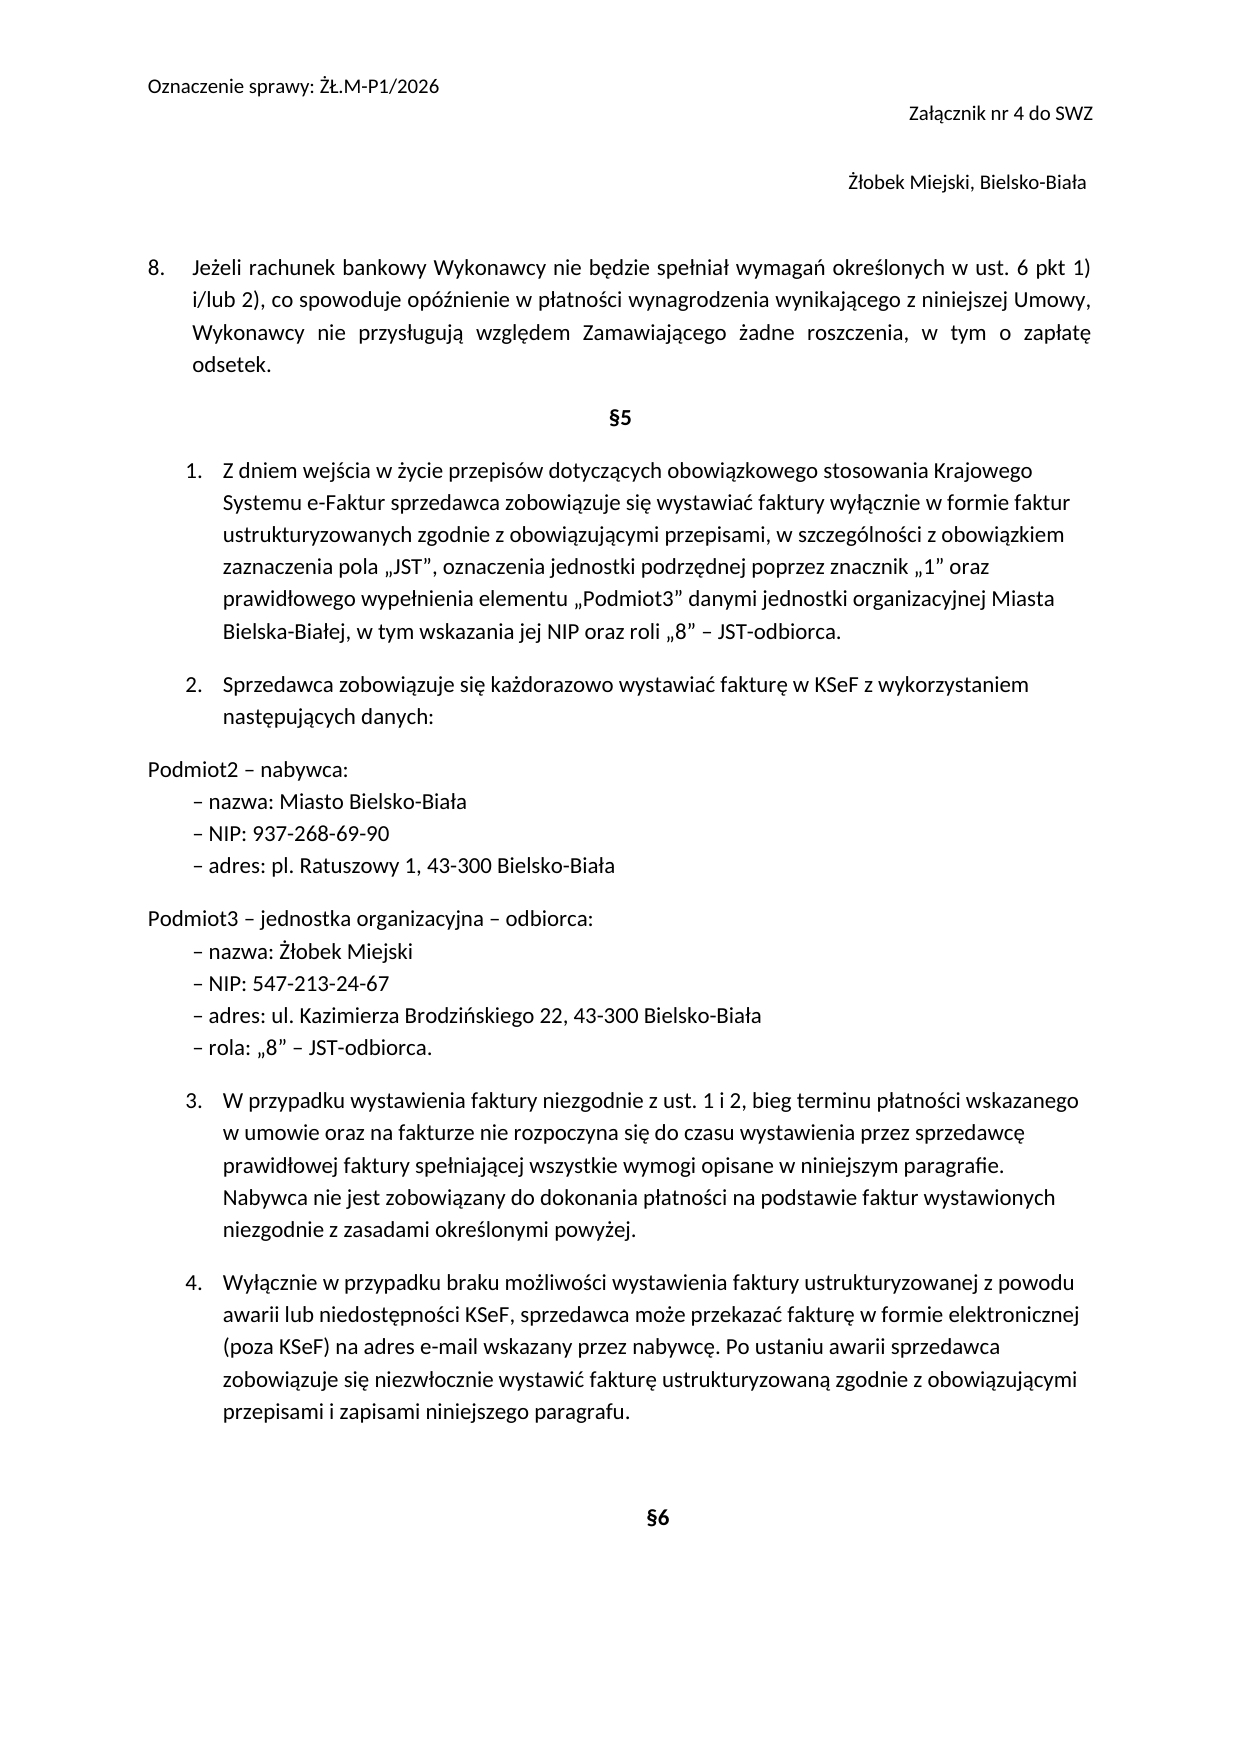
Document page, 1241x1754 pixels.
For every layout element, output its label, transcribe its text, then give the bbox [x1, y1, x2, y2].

list Wyłącznie w przypadku braku możliwości wystawienia faktury ustrukturyzowanej z powodu awarii lub niedostępności KSeF, sprzedawca może przekazać fakturę w formie elektronicznej (poza KSeF) na adres e-mail wskazany przez nabywcę. Po ustaniu awarii sprzedawca zobowiązuje się niezwłocznie wystawić fakturę ustrukturyzowaną zgodnie z obowiązującymi przepisami i zapisami niniejszego paragrafu. [185, 1268, 1093, 1425]
text Podmiot2 – nabywca: – nazwa: Miasto Bielsko-Biała – NIP: 937-268-69-90 – adres: pl. Ratuszowy 1, 43-300 Bielsko-Biała [148, 755, 1093, 879]
list Z dniem wejścia w życie przepisów dotyczących obowiązkowego stosowania Krajowego Systemu e-Faktur sprzedawca zobowiązuje się wystawiać faktury wyłącznie w formie faktur ustrukturyzowanych zgodnie z obowiązującymi przepisami, w szczególności z obowiązkiem zaznaczenia pola „JST”, oznaczenia jednostki podrzędnej poprzez znacznik „1” oraz prawidłowego wypełnienia elementu „Podmiot3” danymi jednostki organizacyjnej Miasta Bielska-Białej, w tym wskazania jej NIP oraz roli „8” – JST-odbiorca. [185, 456, 1093, 645]
list W przypadku wystawienia faktury niezgodnie z ust. 1 i 2, bieg terminu płatności wskazanego w umowie oraz na fakturze nie rozpoczyna się do czasu wystawienia przez sprzedawcę prawidłowej faktury spełniającej wszystkie wymogi opisane w niniejszym paragrafie. Nabywca nie jest zobowiązany do dokonania płatności na podstawie faktur wystawionych niezgodnie z zasadami określonymi powyżej. [185, 1086, 1093, 1243]
list Sprzedawca zobowiązuje się każdorazowo wystawiać fakturę w KSeF z wykorzystaniem następujących danych: [185, 670, 1093, 730]
text §6 [223, 1503, 1093, 1531]
text 8. Jeżeli rachunek bankowy Wykonawcy nie będzie spełniał wymagań określonych w ust. 6 pkt 1) i/lub 2), co spowoduje opóźnienie w płatności wynagrodzenia wynikającego z niniejszej Umowy, Wykonawcy nie przysługują względem Zamawiającego żadne roszczenia, w tym o zapłatę odsetek. [148, 253, 1093, 378]
text Podmiot3 – jednostka organizacyjna – odbiorca: – nazwa: Żłobek Miejski – NIP: 547-213-24-67 – adres: ul. Kazimierza Brodzińskiego 22, 43-300 Bielsko-Biała – rola: „8” – JST-odbiorca. [148, 904, 1093, 1061]
text §5 [148, 403, 1093, 431]
